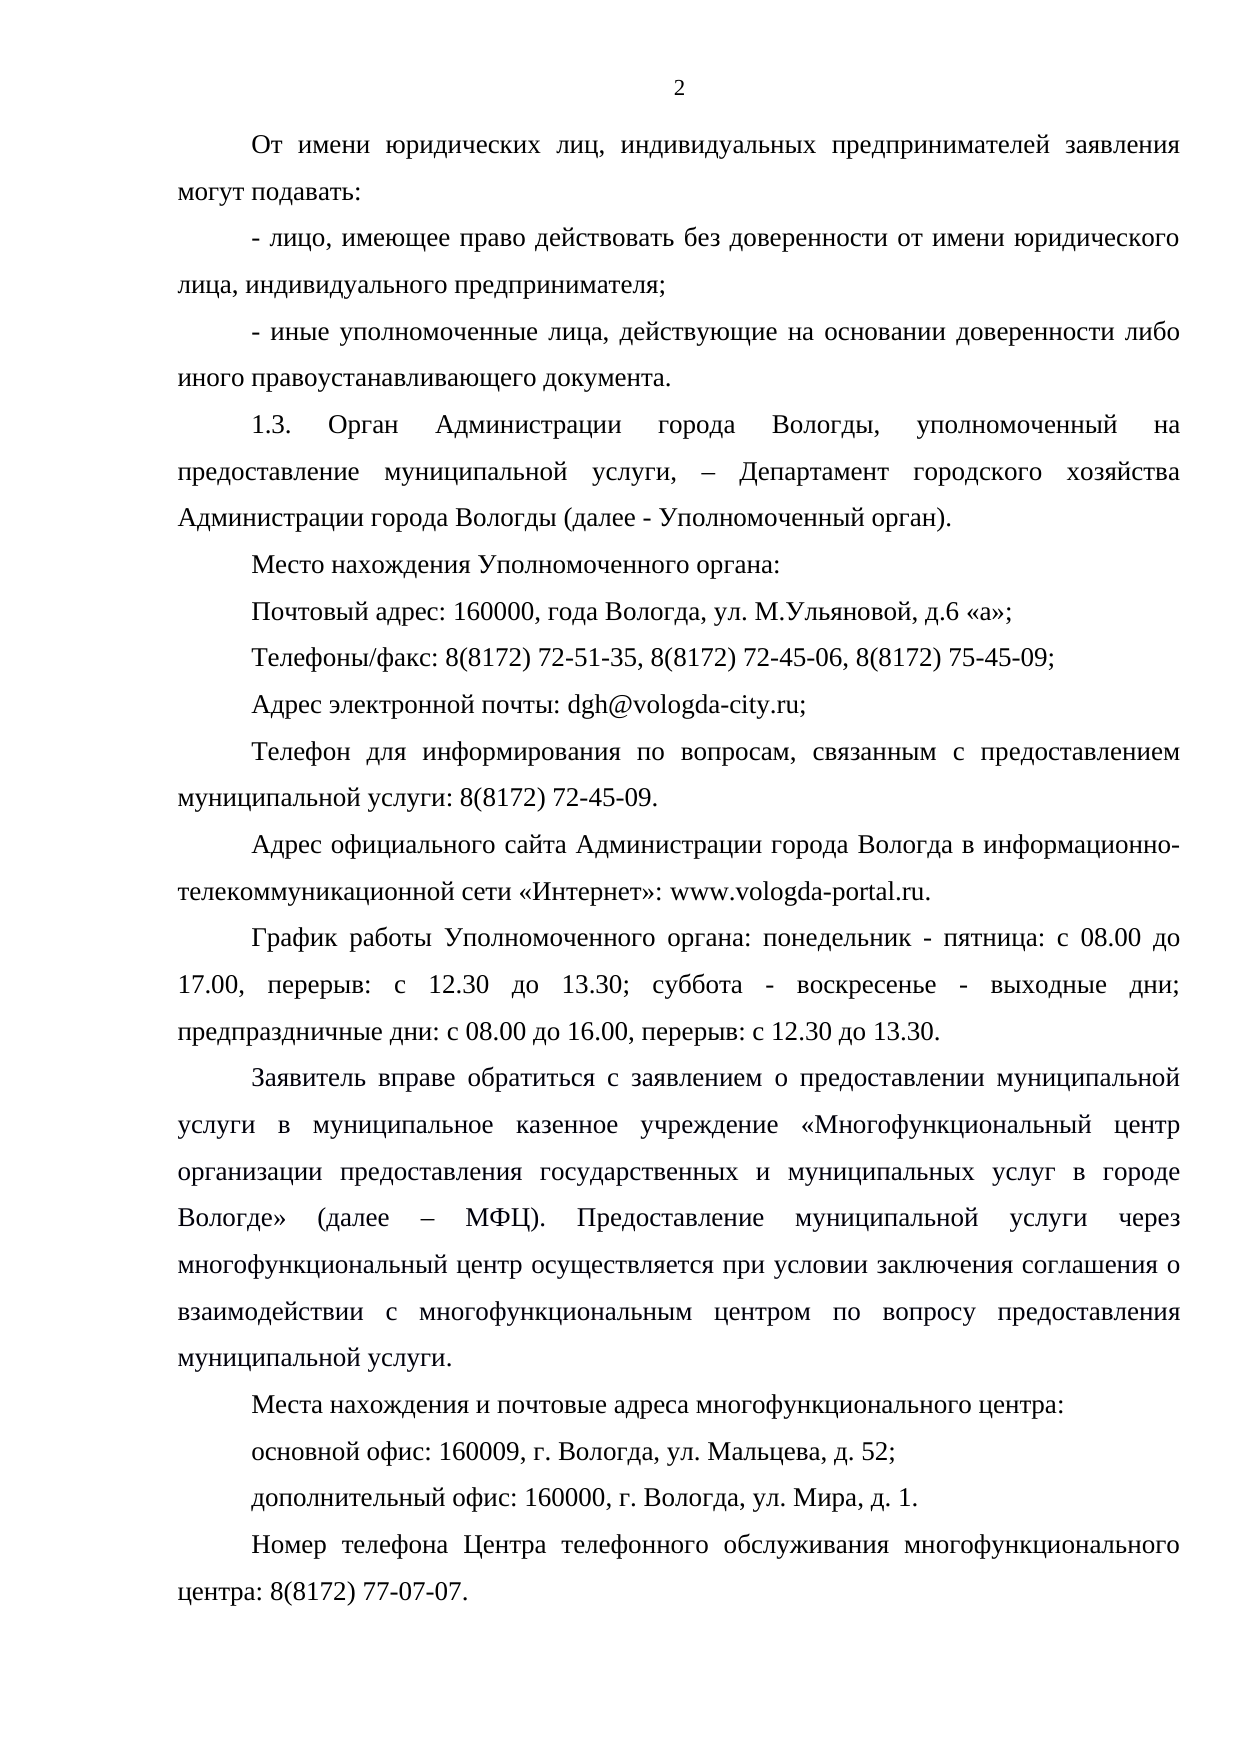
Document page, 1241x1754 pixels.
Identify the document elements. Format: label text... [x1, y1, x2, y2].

text Место нахождения Уполномоченного органа: [177, 548, 1181, 579]
text 1.3. Орган Администрации города Вологды, уполномоченный на предоставление муниципальной услуги, – Департамент городского хозяйства Администрации города Вологды (далее - Уполномоченный орган). [177, 408, 1181, 533]
text основной офис: 160009, г. Вологда, ул. Мальцева, д. 52; [177, 1435, 1181, 1466]
text График работы Уполномоченного органа: понедельник - пятница: с 08.00 до 17.00, перерыв: с 12.30 до 13.30; суббота - воскресенье - выходные дни; предпраздничные дни: с 08.00 до 16.00, перерыв: с 12.30 до 13.30. [177, 921, 1181, 1046]
text Адрес официального сайта Администрации города Вологда в информационно-телекоммуникационной сети «Интернет»: www.vologda-portal.ru. [177, 828, 1181, 906]
text От имени юридических лиц, индивидуальных предпринимателей заявления могут подавать: [177, 128, 1181, 206]
text Места нахождения и почтовые адреса многофункционального центра: [177, 1388, 1181, 1419]
text Заявитель вправе обратиться с заявлением о предоставлении муниципальной услуги в муниципальное казенное учреждение «Многофункциональный центр организации предоставления государственных и муниципальных услуг в городе Вологде» (далее – МФЦ). Предоставление муниципальной услуги через многофункциональный центр осуществляется при условии заключения соглашения о взаимодействии с многофункциональным центром по вопросу предоставления муниципальной услуги. [177, 1061, 1181, 1373]
text Почтовый адрес: 160000, года Вологда, ул. М.Ульяновой, д.6 «а»; [177, 595, 1181, 626]
text Адрес электронной почты: dgh@vologda-city.ru; [177, 688, 1181, 719]
text - иные уполномоченные лица, действующие на основании доверенности либо иного правоустанавливающего документа. [177, 315, 1181, 393]
text дополнительный офис: 160000, г. Вологда, ул. Мира, д. 1. [177, 1481, 1181, 1513]
text Номер телефона Центра телефонного обслуживания многофункционального центра: 8(8172) 77-07-07. [177, 1528, 1181, 1606]
text Телефоны/факс: 8(8172) 72-51-35, 8(8172) 72-45-06, 8(8172) 75-45-09; [177, 641, 1181, 673]
text - лицо, имеющее право действовать без доверенности от имени юридического лица, индивидуального предпринимателя; [177, 221, 1181, 299]
text Телефон для информирования по вопросам, связанным с предоставлением муниципальной услуги: 8(8172) 72-45-09. [177, 735, 1181, 813]
